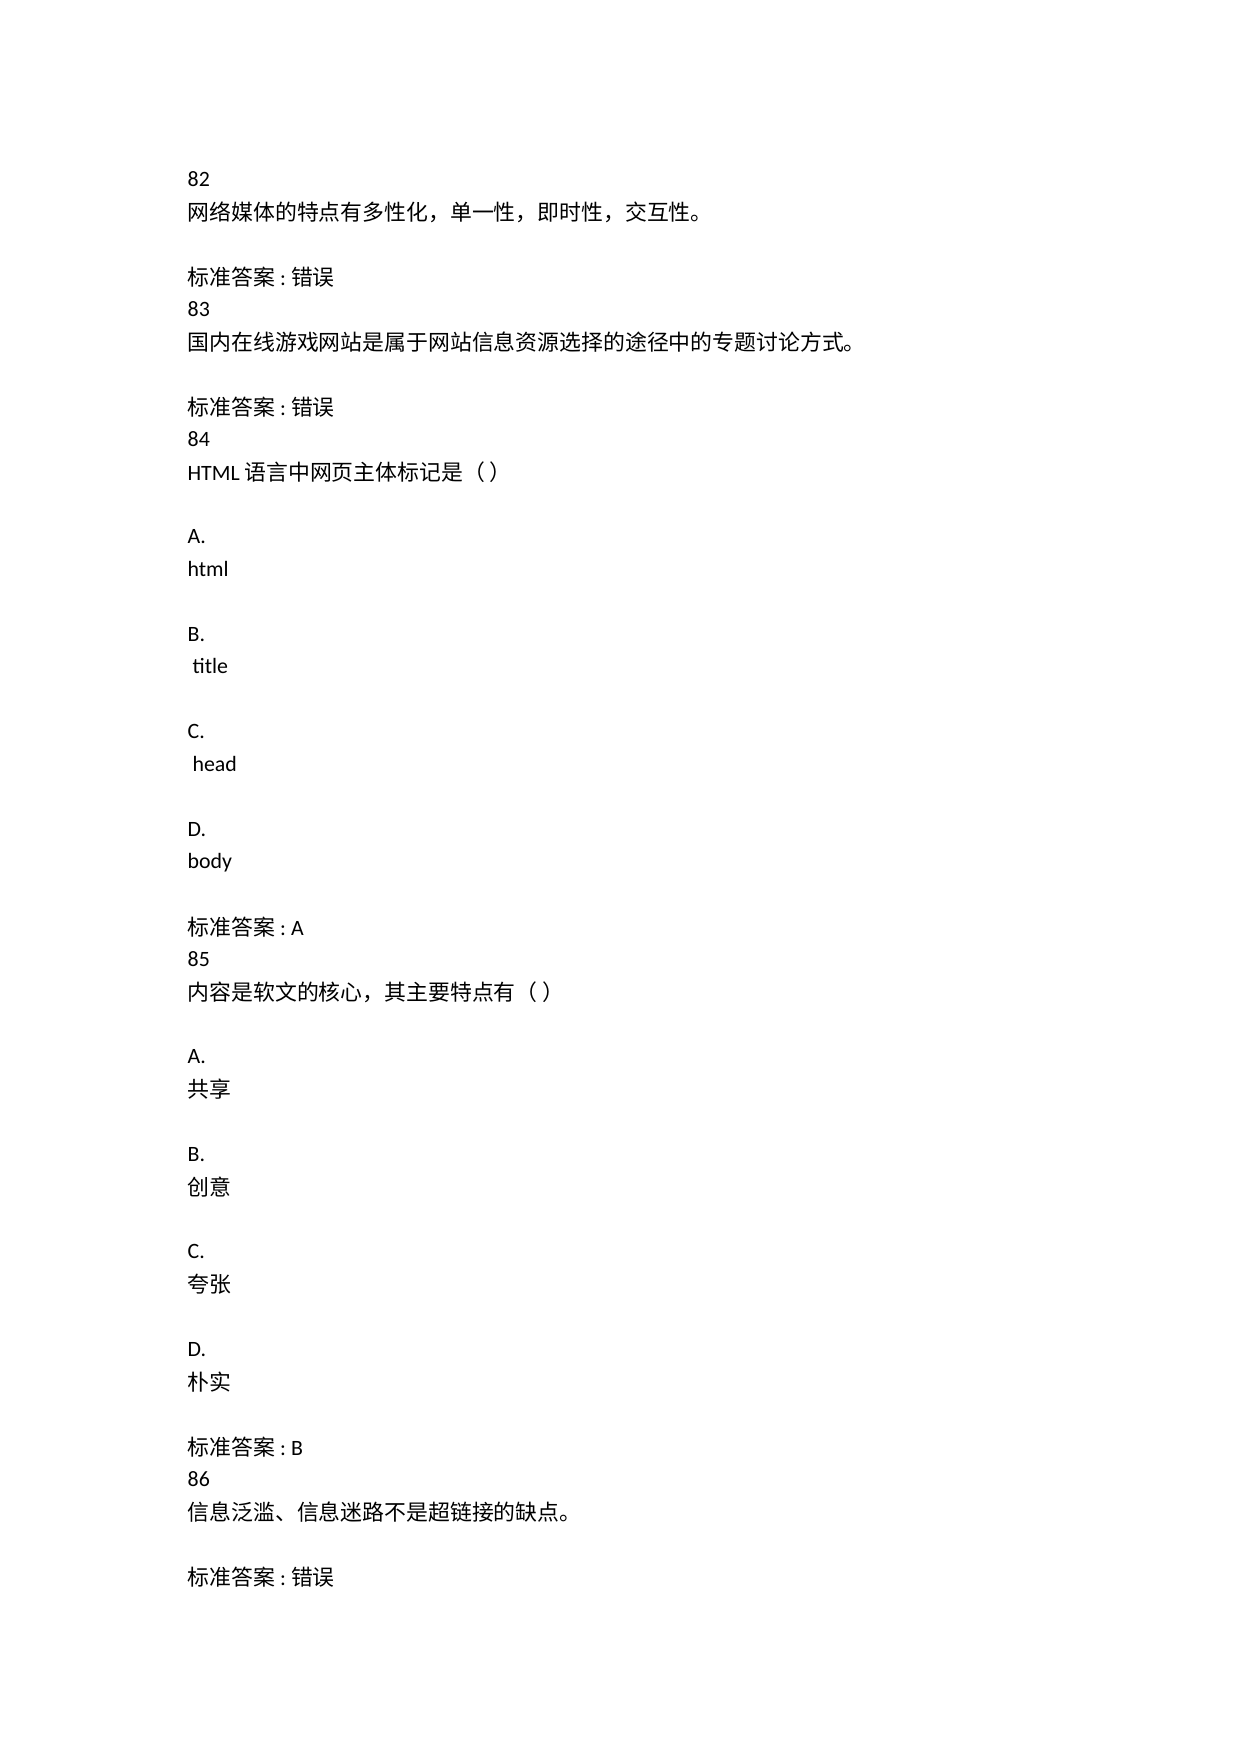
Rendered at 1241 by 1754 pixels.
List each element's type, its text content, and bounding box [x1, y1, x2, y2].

text 86 [187, 1462, 1053, 1494]
text 标准答案 : A [187, 909, 1053, 942]
text 标准答案 : B [187, 1429, 1053, 1462]
text D. [187, 812, 1053, 844]
text B. [187, 617, 1053, 649]
text title [187, 649, 1053, 682]
text 信息泛滥、信息迷路不是超链接的缺点。 [187, 1494, 1053, 1527]
text C. [187, 1234, 1053, 1267]
text 网络媒体的特点有多性化，单一性，即时性，交互性。 [187, 194, 1053, 227]
text B. [187, 1137, 1053, 1169]
text HTML语言中网页主体标记是（ ） [187, 454, 1053, 487]
text A. [187, 519, 1053, 552]
text 国内在线游戏网站是属于网站信息资源选择的途径中的专题讨论方式。 [187, 324, 1053, 357]
text 朴实 [187, 1364, 1053, 1397]
text 标准答案 : 错误 [187, 259, 1053, 292]
text 夸张 [187, 1267, 1053, 1299]
text C. [187, 714, 1053, 747]
text 标准答案 : 错误 [187, 389, 1053, 422]
text body [187, 844, 1053, 877]
text D. [187, 1332, 1053, 1364]
text 84 [187, 422, 1053, 454]
text head [187, 747, 1053, 779]
text 创意 [187, 1169, 1053, 1202]
text A. [187, 1039, 1053, 1072]
text 标准答案 : 错误 [187, 1559, 1053, 1592]
text 内容是软文的核心，其主要特点有（ ） [187, 974, 1053, 1007]
text 85 [187, 942, 1053, 974]
text 83 [187, 292, 1053, 324]
text 共享 [187, 1072, 1053, 1104]
text 82 [187, 162, 1053, 194]
text html [187, 552, 1053, 584]
